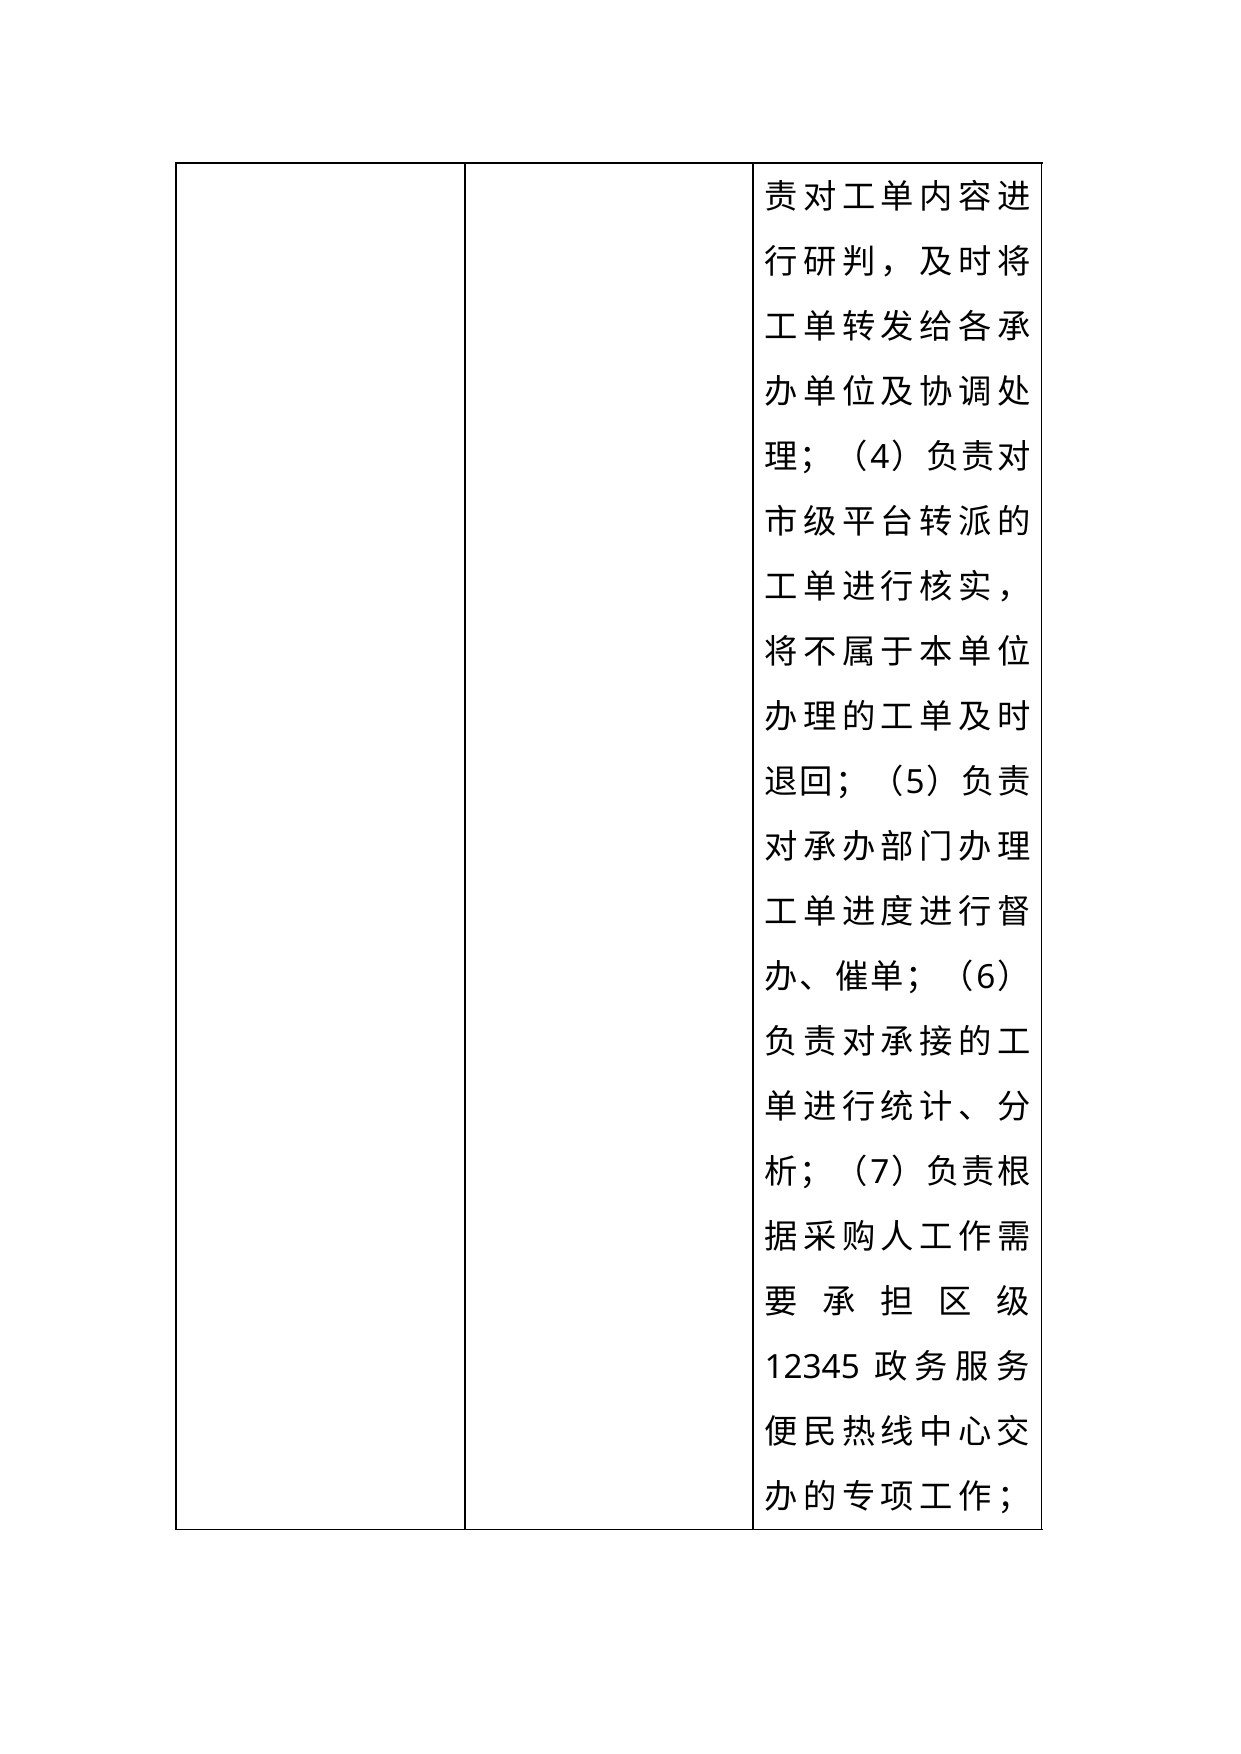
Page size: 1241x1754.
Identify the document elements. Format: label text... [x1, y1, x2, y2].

table_cell [177, 164, 464, 1528]
table_cell 1 [466, 164, 752, 1528]
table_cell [754, 164, 1041, 1528]
